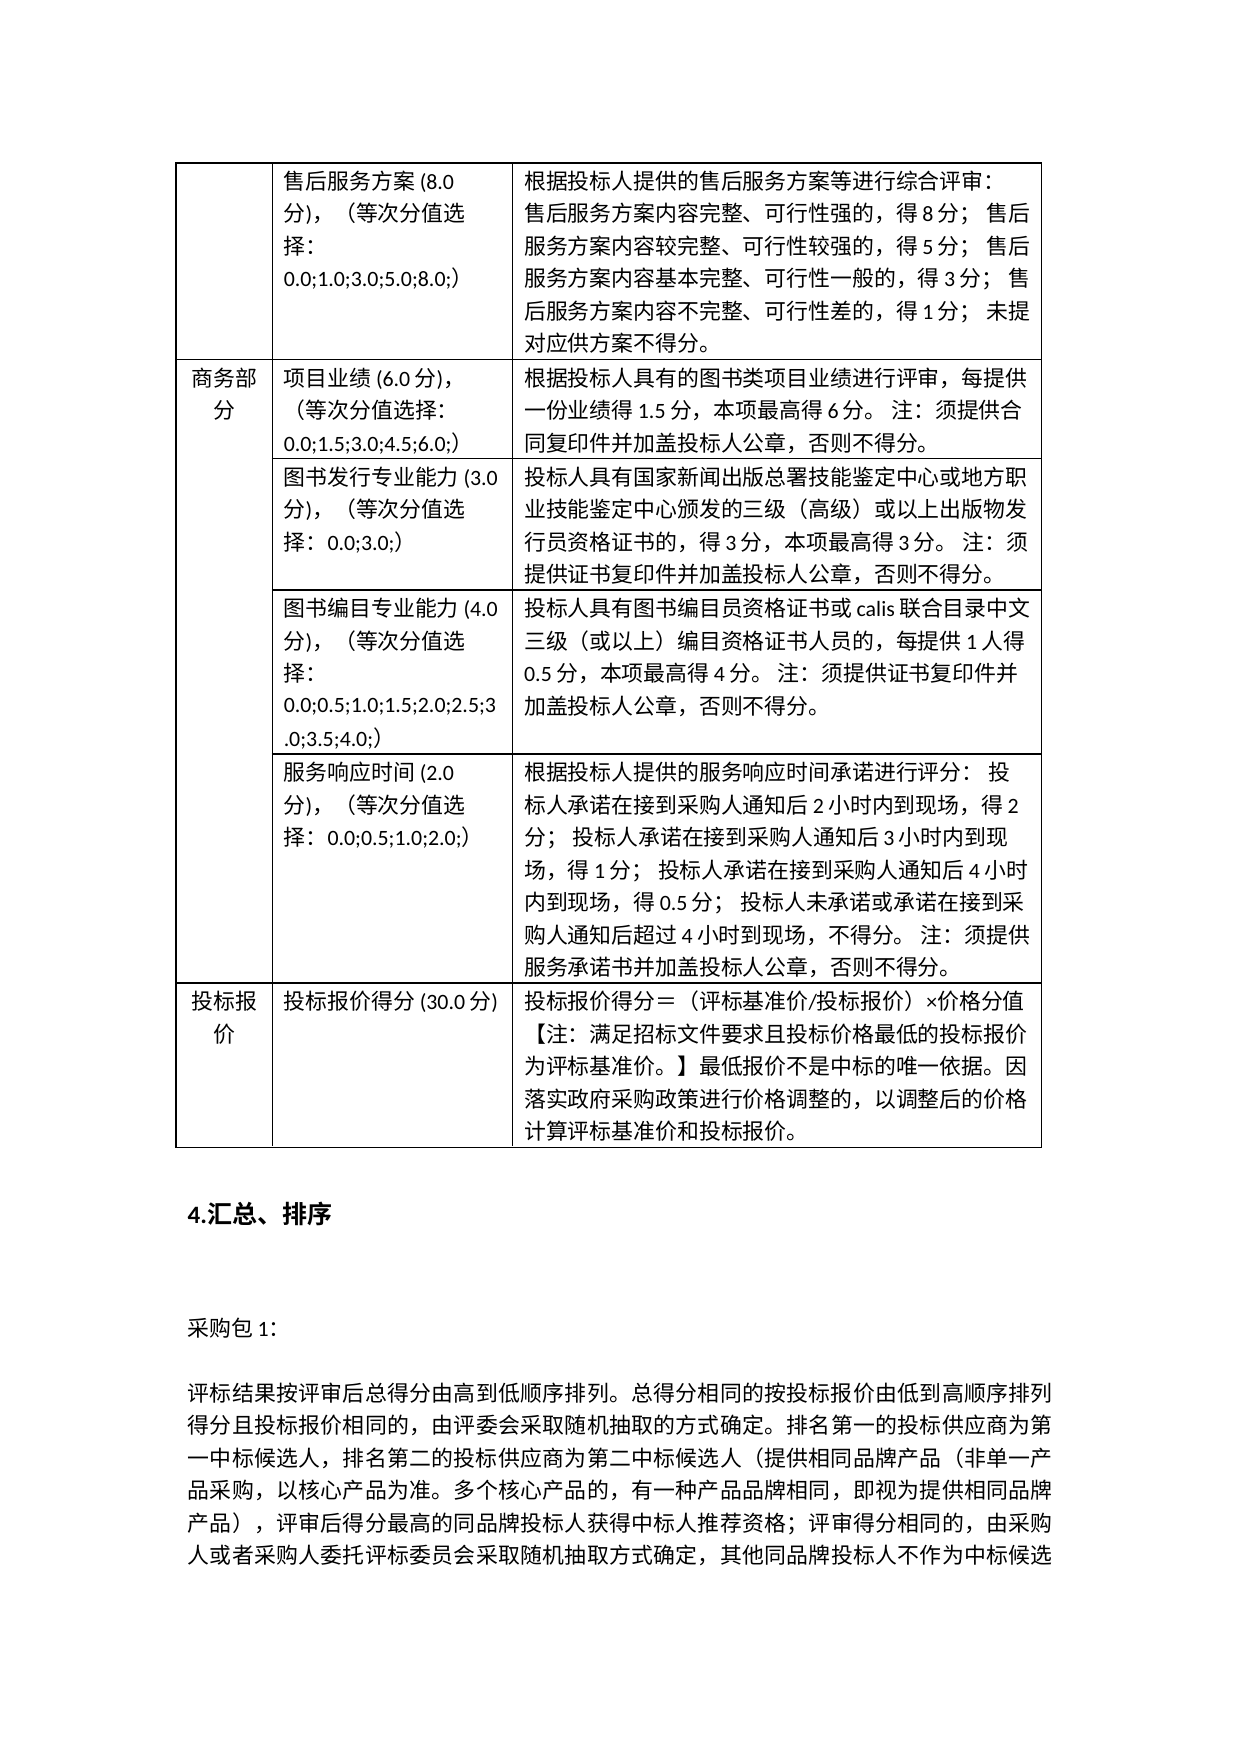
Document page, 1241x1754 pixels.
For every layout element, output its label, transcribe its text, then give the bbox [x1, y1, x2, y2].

table_cell 售后服务方案 (8.0分)，（等次分值选择：0.0;1.0;3.0;5.0;8.0;） [273, 164, 512, 358]
table_cell 商务部分 [177, 360, 272, 982]
text 4.汇总、排序 [187, 1180, 1053, 1245]
table_cell 图书发行专业能力 (3.0分)，（等次分值选择：0.0;3.0;） [273, 459, 512, 589]
table_cell 服务响应时间 (2.0分)，（等次分值选择：0.0;0.5;1.0;2.0;） [273, 755, 512, 982]
table_cell 项目业绩 (6.0分)，（等次分值选择：0.0;1.5;3.0;4.5;6.0;） [273, 360, 512, 458]
table_cell 根据投标人具有的图书类项目业绩进行评审，每提供一份业绩得1.5分，本项最高得6分。 注：须提供合同复印件并加盖投标人公章，否则不得分。 [513, 360, 1041, 458]
table_cell 投标人具有国家新闻出版总署技能鉴定中心或地方职业技能鉴定中心颁发的三级（高级）或以上出版物发行员资格证书的，得3分，本项最高得3分。 注：须提供证书复印件并加盖投标人公章，否则不得分。 [513, 459, 1041, 589]
table_cell 投标人具有图书编目员资格证书或calis联合目录中文三级（或以上）编目资格证书人员的，每提供1人得0.5分，本项最高得4分。 注：须提供证书复印件并加盖投标人公章，否则不得分。 [513, 591, 1041, 753]
table_cell 投标报价得分＝（评标基准价/投标报价）×价格分值【注：满足招标文件要求且投标价格最低的投标报价为评标基准价。】最低报价不是中标的唯一依据。因落实政府采购政策进行价格调整的，以调整后的价格计算评标基准价和投标报价。 [513, 984, 1041, 1146]
table_cell 根据投标人提供的售后服务方案等进行综合评审： 售后服务方案内容完整、可行性强的，得8分； 售后服务方案内容较完整、可行性较强的，得5分； 售后服务方案内容基本完整、可行性一般的，得3分； 售后服务方案内容不完整、可行性差的，得1分； 未提对应供方案不得分。 [513, 164, 1041, 358]
table_cell 根据投标人提供的服务响应时间承诺进行评分： 投标人承诺在接到采购人通知后2小时内到现场，得2分； 投标人承诺在接到采购人通知后3小时内到现场，得1分； 投标人承诺在接到采购人通知后4小时内到现场，得0.5分； 投标人未承诺或承诺在接到采购人通知后超过4小时到现场，不得分。 注：须提供服务承诺书并加盖投标人公章，否则不得分。 [513, 755, 1041, 982]
table_cell 投标报价 [177, 984, 272, 1146]
text 采购包1： [187, 1310, 1053, 1343]
table_cell 图书编目专业能力 (4.0分)，（等次分值选择：0.0;0.5;1.0;1.5;2.0;2.5;3.0;3.5;4.0;） [273, 591, 512, 753]
table_cell 投标报价得分 (30.0分) [273, 984, 512, 1146]
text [187, 1375, 1053, 1570]
